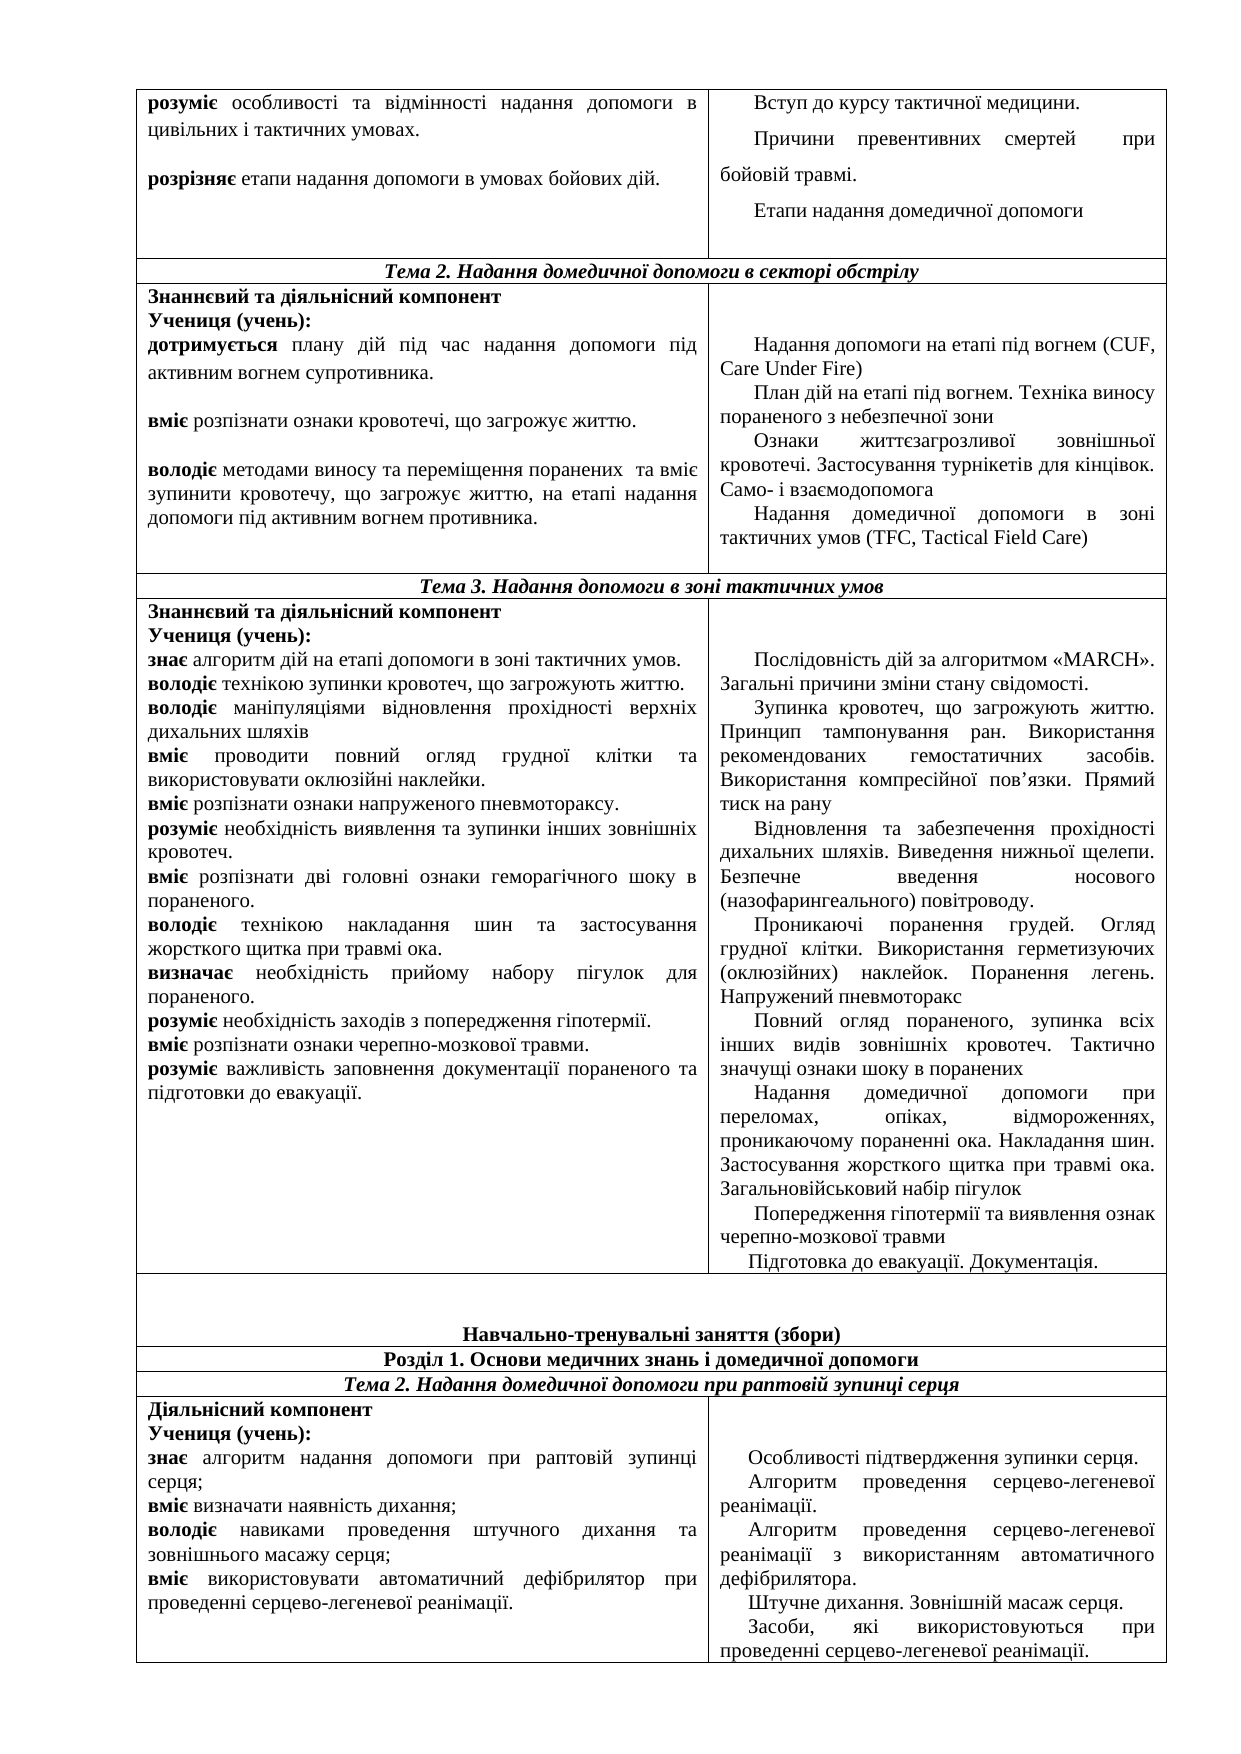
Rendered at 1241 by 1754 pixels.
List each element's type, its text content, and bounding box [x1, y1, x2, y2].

table_cell Знаннєвий та діяльнісний компонент Учениця (учень): дотримується плану дій під час надання допомоги під активним вогнем супротивника. вміє розпізнати ознаки кровотечі, що загрожує життю. володіє методами виносу та переміщення поранених та вміє зупинити кровотечу, що загрожує життю, на етапі надання допомоги під активним вогнем противника. [137, 284, 708, 573]
table_cell Навчально-тренувальні заняття (збори) [137, 1274, 1166, 1346]
table_cell Знаннєвий та діяльнісний компонент Учениця (учень): знає алгоритм дій на етапі допомоги в зоні тактичних умов. володіє технікою зупинки кровотеч, що загрожують життю. володіє маніпуляціями відновлення прохідності верхніх дихальних шляхів вміє проводити повний огляд грудної клітки та використовувати оклюзійні наклейки. вміє розпізнати ознаки напруженого пневмотораксу. розуміє необхідність виявлення та зупинки інших зовнішніх кровотеч. вміє розпізнати дві головні ознаки геморагічного шоку в пораненого. володіє технікою накладання шин та застосування жорсткого щитка при травмі ока. визначає необхідність прийому набору пігулок для пораненого. розуміє необхідність заходів з попередження гіпотермії. вміє розпізнати ознаки черепно-мозкової травми. розуміє важливість заповнення документації пораненого та підготовки до евакуації. [137, 599, 708, 1273]
table_cell Тема 2. Надання домедичної допомоги при раптовій зупинці серця [137, 1372, 1166, 1396]
table_cell Тема 2. Надання домедичної допомоги в секторі обстрілу [137, 259, 1166, 283]
table_cell Послідовність дій за алгоритмом «MARCH». Загальні причини зміни стану свідомості. Зупинка кровотеч, що загрожують життю. Принцип тампонування ран. Використання рекомендованих гемостатичних засобів. Використання компресійної пов’язки. Прямий тиск на рану Відновлення та забезпечення прохідності дихальних шляхів. Виведення нижньої щелепи. Безпечне введення носового (назофарингеального) повітроводу. Проникаючі поранення грудей. Огляд грудної клітки. Використання герметизуючих (оклюзійних) наклейок. Поранення легень. Напружений пневмоторакс Повний огляд пораненого, зупинка всіх інших видів зовнішніх кровотеч. Тактично значущі ознаки шоку в поранених Надання домедичної допомоги при переломах, опіках, відмороженнях, проникаючому пораненні ока. Накладання шин. Застосування жорсткого щитка при травмі ока. Загальновійськовий набір пігулок Попередження гіпотермії та виявлення ознак черепно-мозкової травми Підготовка до евакуації. Документація. [709, 599, 1166, 1273]
table_cell Надання допомоги на етапі під вогнем (CUF, Care Under Fire) План дій на етапі під вогнем. Техніка виносу пораненого з небезпечної зони Ознаки життєзагрозливої зовнішньої кровотечі. Застосування турнікетів для кінцівок. Само- і взаємодопомога Надання домедичної допомоги в зоні тактичних умов (TFC, Tactical Field Care) [709, 284, 1166, 573]
table_cell Тема 3. Надання допомоги в зоні тактичних умов [137, 574, 1166, 598]
table_cell Розділ 1. Основи медичних знань і домедичної допомоги [137, 1347, 1166, 1371]
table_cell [137, 1397, 708, 1662]
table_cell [709, 1397, 1166, 1662]
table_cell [137, 90, 708, 258]
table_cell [709, 90, 1166, 258]
